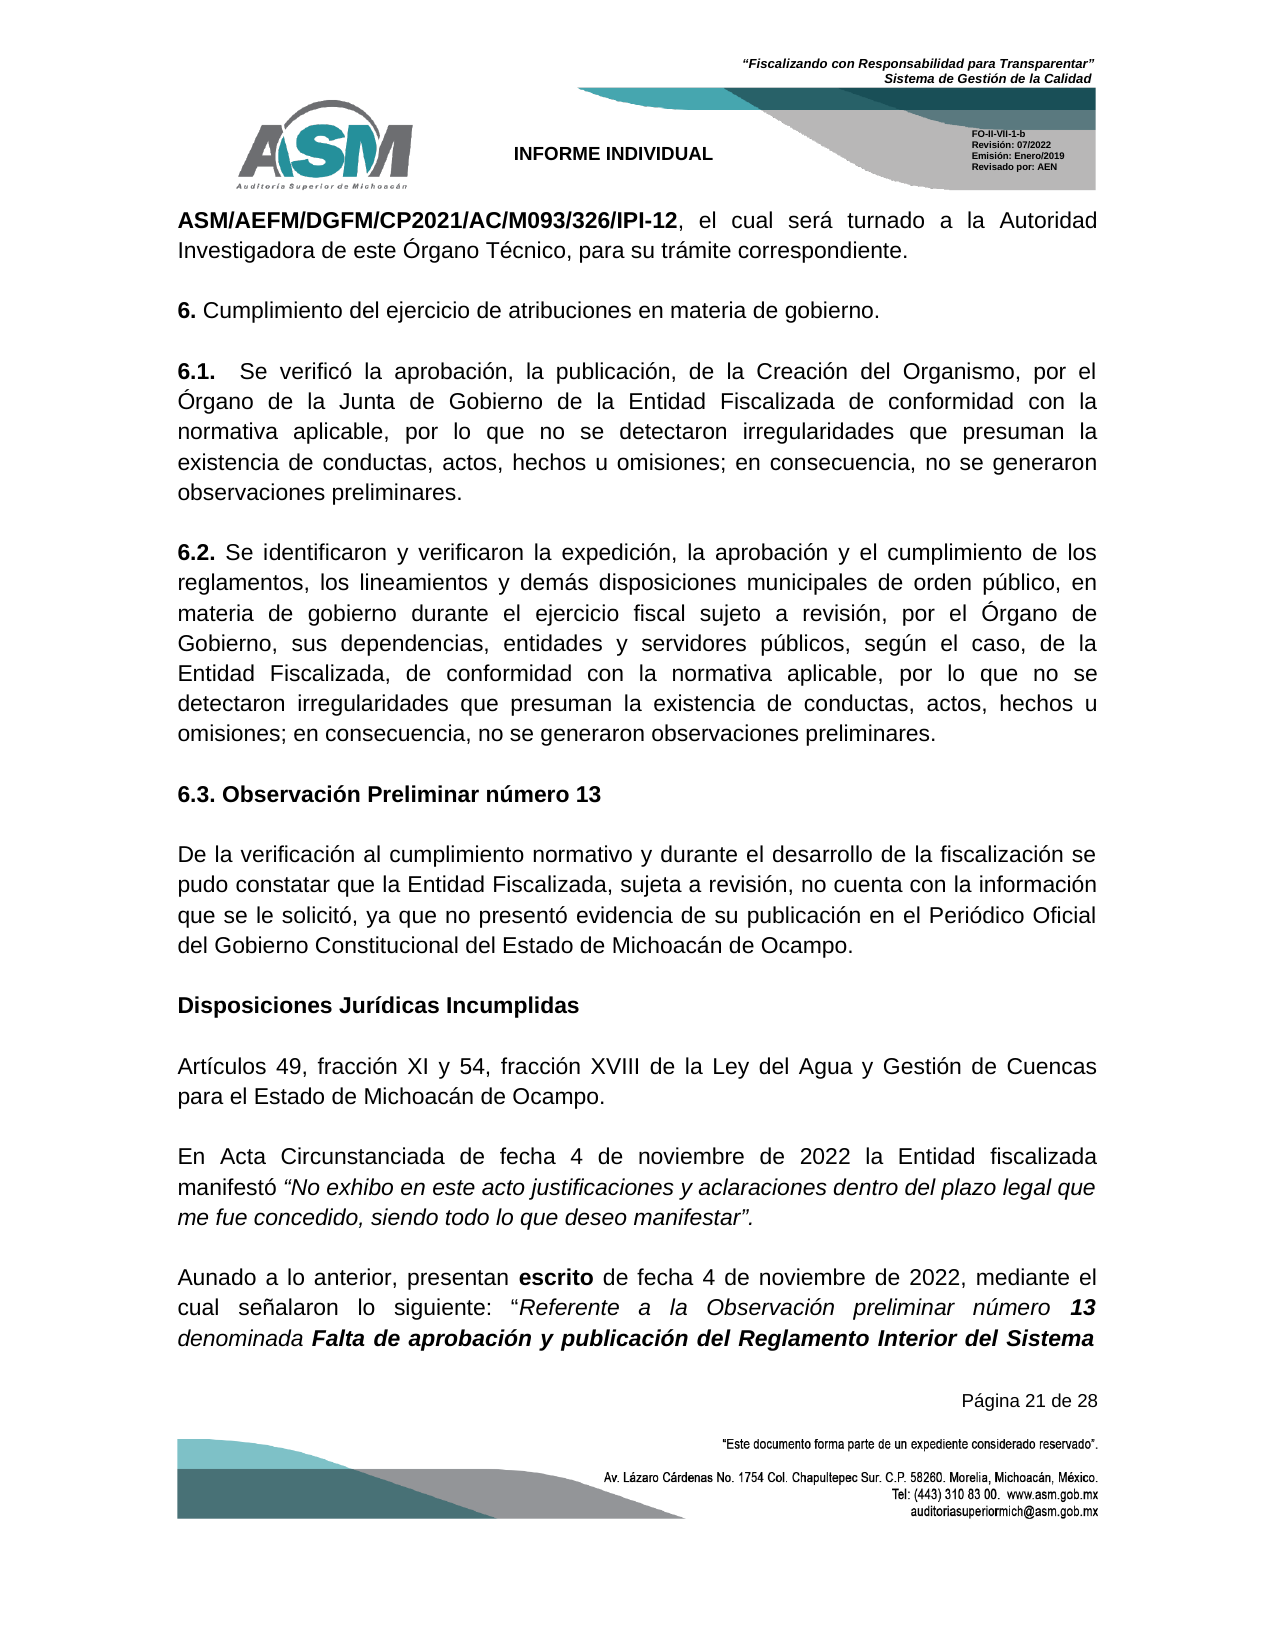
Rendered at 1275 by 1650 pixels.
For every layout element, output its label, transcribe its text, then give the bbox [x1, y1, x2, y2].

text 6.2. Se identificaron y verificaron la expedición, la aprobación y el cumplimiento de los reglamentos, los lineamientos y demás disposiciones municipales de orden público, en materia de gobierno durante el ejercicio fiscal sujeto a revisión, por el Órgano de Gobierno, sus dependencias, entidades y servidores públicos, según el caso, de la Entidad Fiscalizada, de conformidad con la normativa aplicable, por lo que no se detectaron irregularidades que presuman la existencia de conductas, actos, hechos u omisiones; en consecuencia, no se generaron observaciones preliminares. [177, 539, 1098, 747]
text 6.1. Se verificó la aprobación, la publicación, de la Creación del Organismo, por el Órgano de la Junta de Gobierno de la Entidad Fiscalizada de conformidad con la normativa aplicable, por lo que no se detectaron irregularidades que presuman la existencia de conductas, actos, hechos u omisiones; en consecuencia, no se generaron observaciones preliminares. [177, 358, 1098, 505]
text De la verificación al cumplimiento normativo y durante el desarrollo de la fiscalización se pudo constatar que la Entidad Fiscalizada, sujeta a revisión, no cuenta con la información que se le solicitó, ya que no presentó evidencia de su publicación en el Periódico Oficial del Gobierno Constitucional del Estado de Michoacán de Ocampo. [177, 841, 1098, 958]
text Disposiciones Jurídicas Incumplidas [177, 992, 1098, 1018]
text En Acta Circunstanciada de fecha 4 de noviembre de 2022 la Entidad fiscalizada manifestó “No exhibo en este acto justificaciones y aclaraciones dentro del plazo legal que me fue concedido, siendo todo lo que deseo manifestar”. [177, 1143, 1098, 1230]
text 6.3. Observación Preliminar número 13 [177, 781, 1098, 807]
text Artículos 49, fracción XI y 54, fracción XVIII de la Ley del Agua y Gestión de Cuencas para el Estado de Michoacán de Ocampo. [177, 1053, 1098, 1109]
picture [177, 1439, 1098, 1519]
text 6. Cumplimiento del ejercicio de atribuciones en materia de gobierno. [177, 297, 1098, 324]
